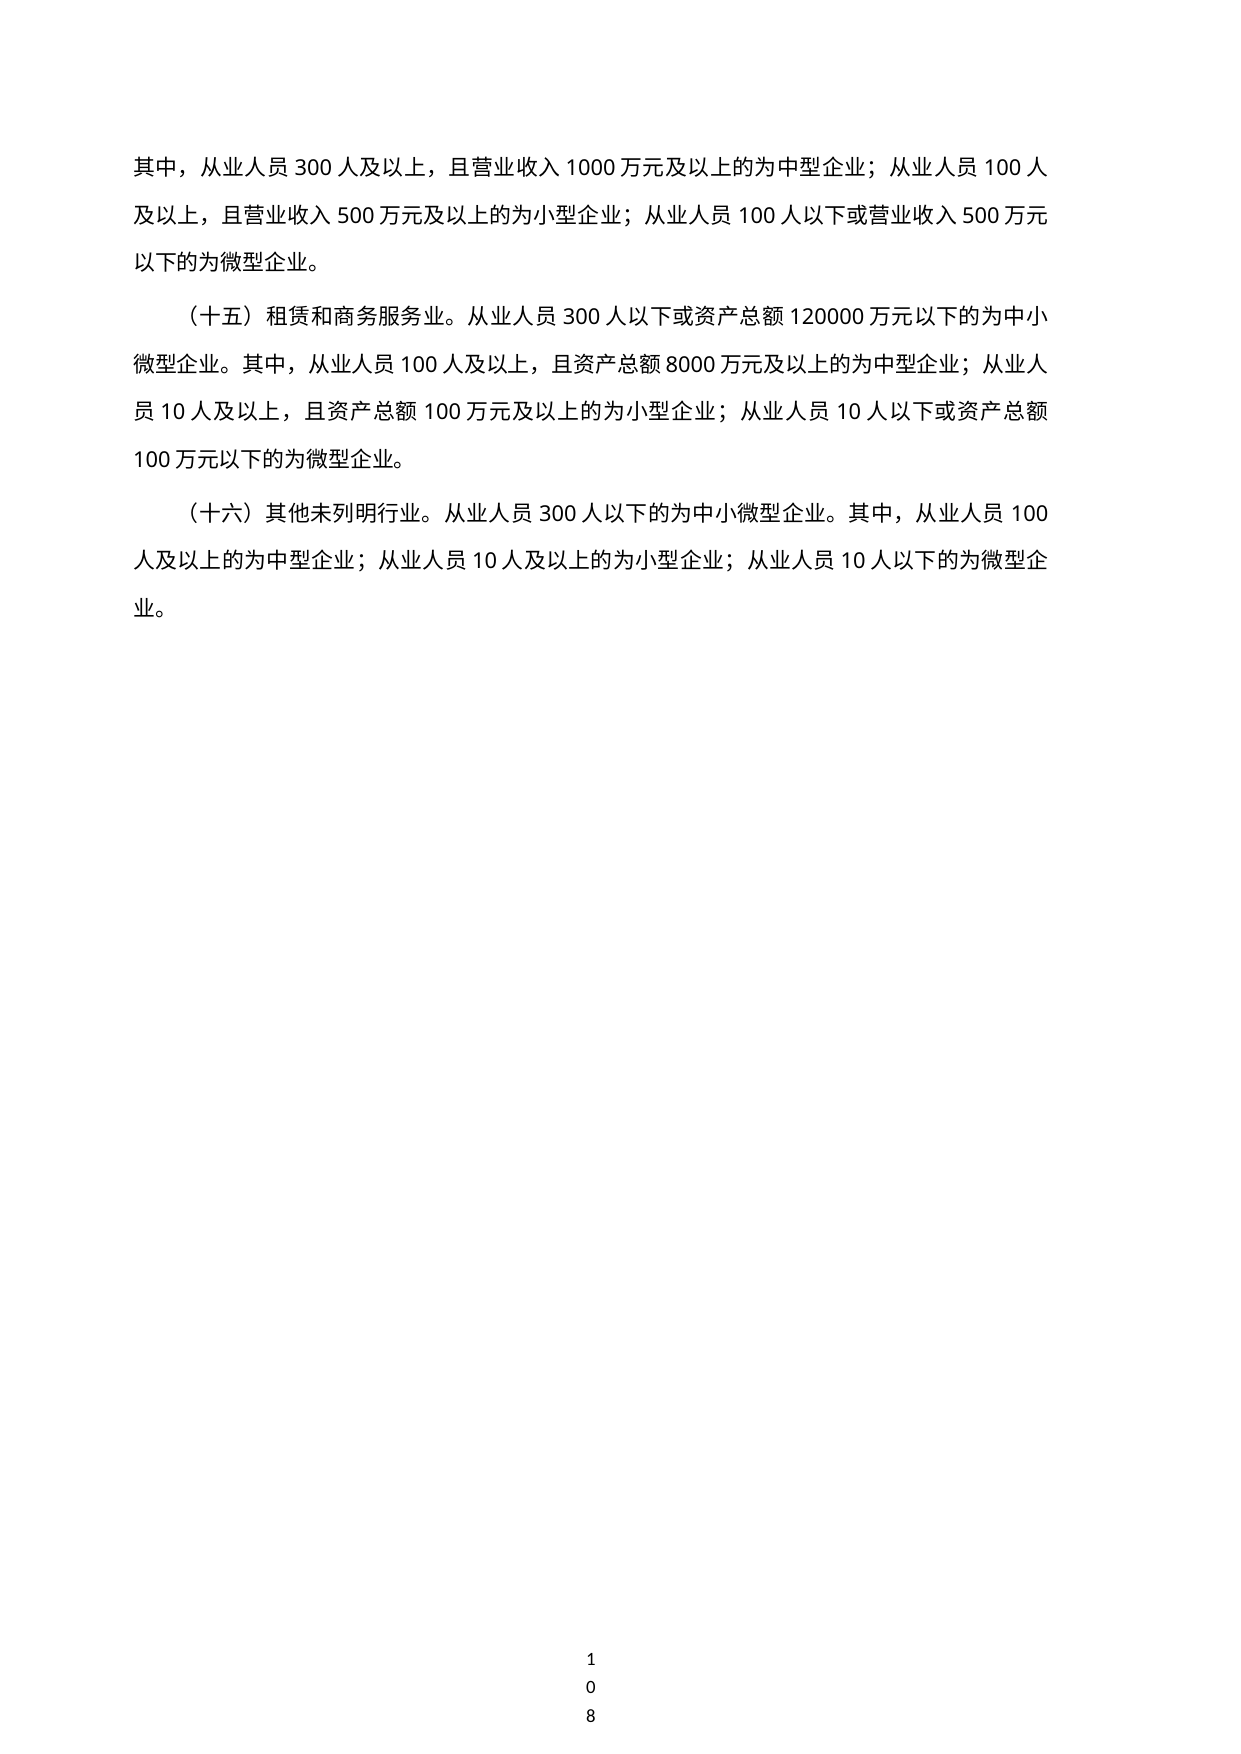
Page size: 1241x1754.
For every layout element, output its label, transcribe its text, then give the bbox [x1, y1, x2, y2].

text （十五）租赁和商务服务业。从业人员300人以下或资产总额120000万元以下的为中小微型企业。其中，从业人员100人及以上，且资产总额8000万元及以上的为中型企业；从业人员10人及以上，且资产总额100万元及以上的为小型企业；从业人员10人以下或资产总额100万元以下的为微型企业。 [133, 299, 1048, 473]
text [133, 150, 1048, 277]
text （十六）其他未列明行业。从业人员300人以下的为中小微型企业。其中，从业人员100人及以上的为中型企业；从业人员10人及以上的为小型企业；从业人员10人以下的为微型企业。 [133, 496, 1048, 622]
